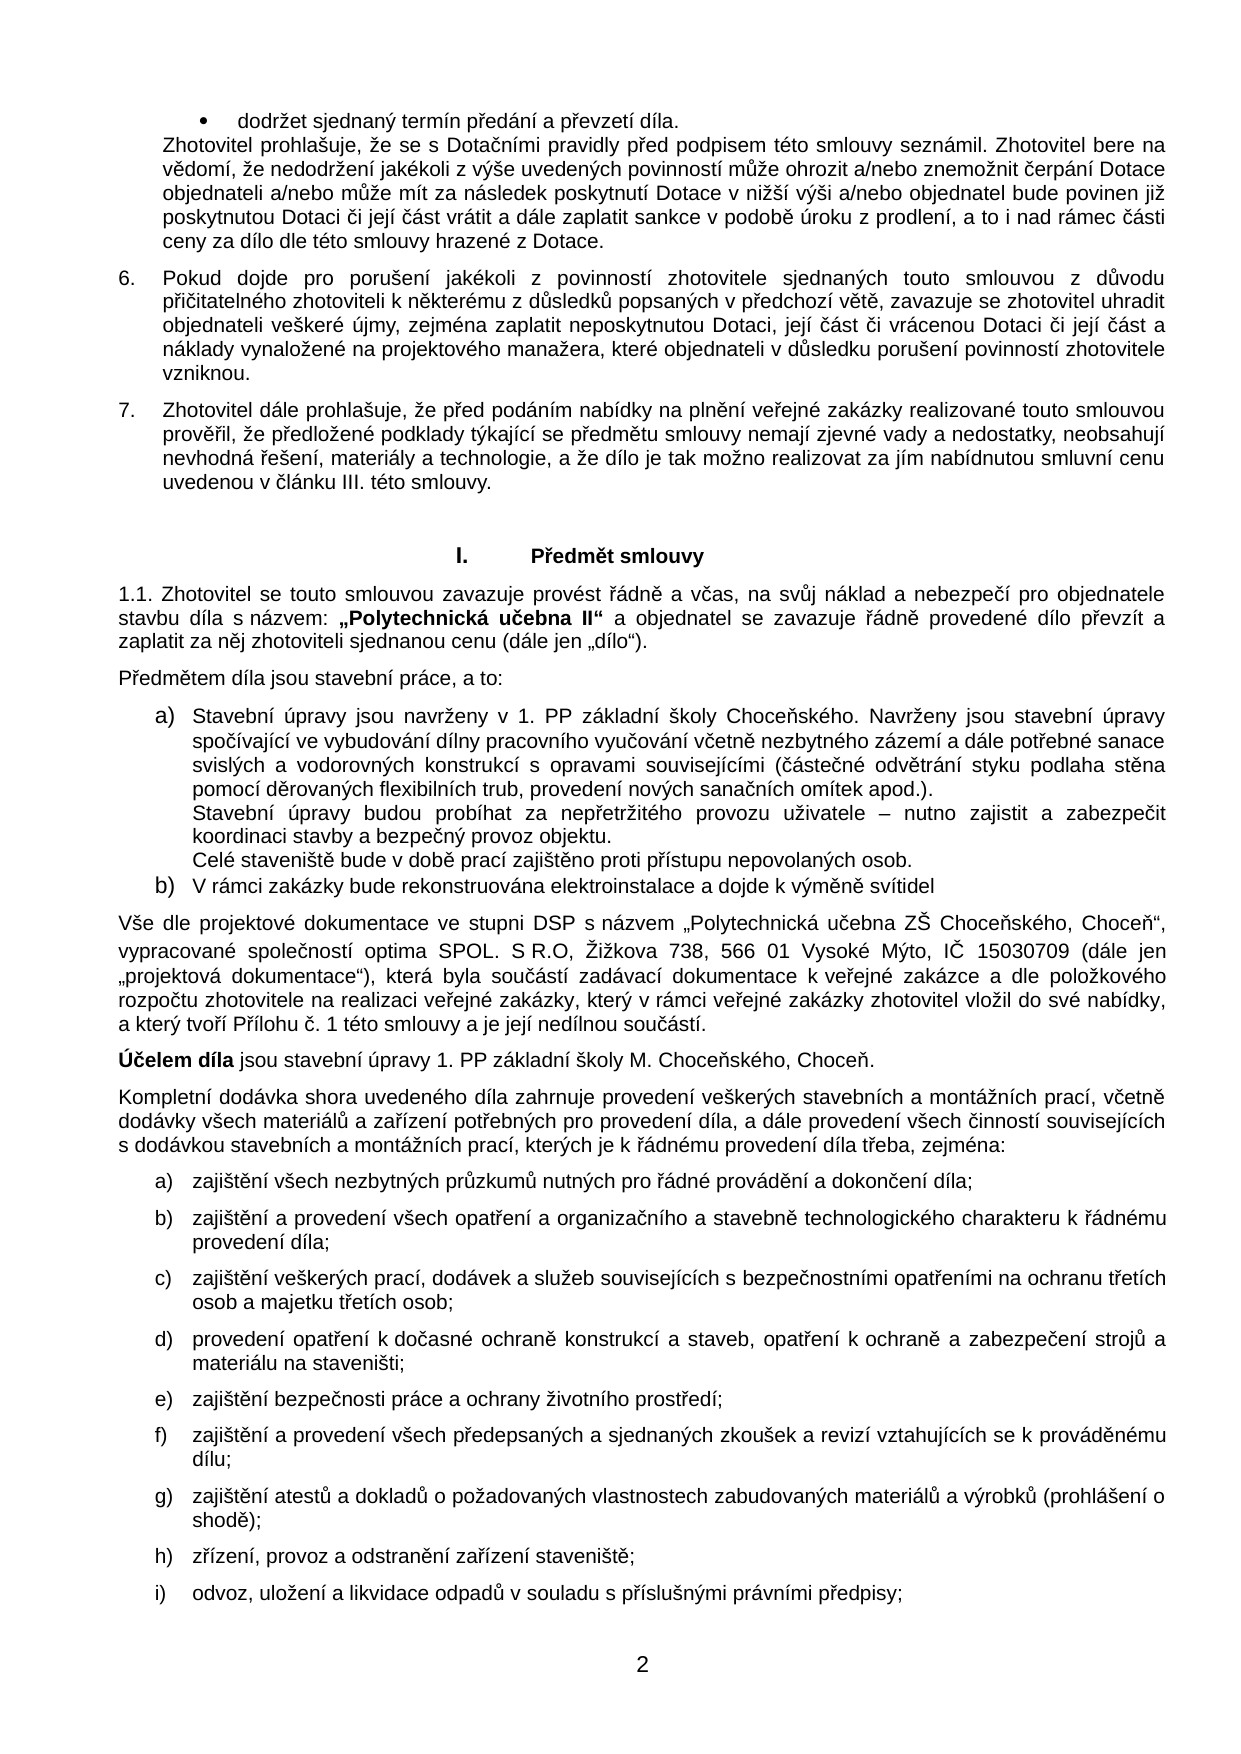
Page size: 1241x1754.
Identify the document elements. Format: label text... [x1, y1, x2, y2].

list zřízení, provoz a odstranění zařízení staveniště; [154, 1544, 1167, 1568]
list Stavební úpravy budou probíhat za nepřetržitého provozu uživatele – nutno zajistit a zabezpečit koordinaci stavby a bezpečný provoz objektu. [154, 800, 1167, 848]
list zajištění a provedení všech předepsaných a sjednaných zkoušek a revizí vztahujících se k prováděnému dílu; [154, 1423, 1167, 1471]
list zajištění bezpečnosti práce a ochrany životního prostředí; [154, 1387, 1167, 1411]
list provedení opatření k dočasné ochraně konstrukcí a staveb, opatření k ochraně a zabezpečení strojů a materiálu na staveništi; [154, 1326, 1167, 1374]
text Kompletní dodávka shora uvedeného díla zahrnuje provedení veškerých stavebních a montážních prací, včetně dodávky všech materiálů a zařízení potřebných pro provedení díla, a dále provedení všech činností souvisejících s dodávkou stavebních a montážních prací, kterých je k řádnému provedení díla třeba, zejména: [118, 1085, 1167, 1157]
subtitle Účelem díla jsou stavební úpravy 1. PP základní školy M. Choceňského, Choceň. [118, 1048, 1167, 1072]
list Celé staveniště bude v době prací zajištěno proti přístupu nepovolaných osob. [154, 848, 1167, 872]
subtitle 1.1. Zhotovitel se touto smlouvou zavazuje provést řádně a včas, na svůj náklad a nebezpečí pro objednatele stavbu díla s názvem: „Polytechnická učebna II“ a objednatel se zavazuje řádně provedené dílo převzít a zaplatit za něj zhotoviteli sjednanou cenu (dále jen „dílo“). [118, 581, 1167, 653]
text Vše dle projektové dokumentace ve stupni DSP s názvem „Polytechnická učebna ZŠ Choceňského, Choceň“, vypracované společností optima SPOL. S R.O, Žižkova 738, 566 01 Vysoké Mýto, IČ 15030709 (dále jen „projektová dokumentace“), která byla součástí zadávací dokumentace k veřejné zakázce a dle položkového rozpočtu zhotovitele na realizaci veřejné zakázky, který v rámci veřejné zakázky zhotovitel vložil do své nabídky, a který tvoří Přílohu č. 1 této smlouvy a je její nedílnou součástí. [118, 911, 1167, 1036]
list zajištění a provedení všech opatření a organizačního a stavebně technologického charakteru k řádnému provedení díla; [154, 1206, 1167, 1253]
list Stavební úpravy jsou navrženy v 1. PP základní školy Choceňského. Navrženy jsou stavební úpravy spočívající ve vybudování dílny pracovního vyučování včetně nezbytného zázemí a dále potřebné sanace svislých a vodorovných konstrukcí s opravami souvisejícími (částečné odvětrání styku podlaha stěna pomocí děrovaných flexibilních trub, provedení nových sanačních omítek apod.). [154, 702, 1167, 800]
list Zhotovitel dále prohlašuje, že před podáním nabídky na plnění veřejné zakázky realizované touto smlouvou prověřil, že předložené podklady týkající se předmětu smlouvy nemají zjevné vady a nedostatky, neobsahují nevhodná řešení, materiály a technologie, a že dílo je tak možno realizovat za jím nabídnutou smluvní cenu uvedenou v článku III. této smlouvy. [118, 398, 1167, 493]
subtitle Předmět smlouvy [456, 542, 1167, 569]
text Předmětem díla jsou stavební práce, a to: [118, 666, 1167, 690]
list dodržet sjednaný termín předání a převzetí díla. [200, 109, 1167, 133]
list zajištění atestů a dokladů o požadovaných vlastnostech zabudovaných materiálů a výrobků (prohlášení o shodě); [154, 1484, 1167, 1532]
list zajištění všech nezbytných průzkumů nutných pro řádné provádění a dokončení díla; [154, 1169, 1167, 1193]
list Pokud dojde pro porušení jakékoli z povinností zhotovitele sjednaných touto smlouvou z důvodu přičitatelného zhotoviteli k některému z důsledků popsaných v předchozí větě, zavazuje se zhotovitel uhradit objednateli veškeré újmy, zejména zaplatit neposkytnutou Dotaci, její část či vrácenou Dotaci či její část a náklady vynaložené na projektového manažera, které objednateli v důsledku porušení povinností zhotovitele vzniknou. [118, 265, 1167, 385]
list zajištění veškerých prací, dodávek a služeb souvisejících s bezpečnostními opatřeními na ochranu třetích osob a majetku třetích osob; [154, 1266, 1167, 1314]
list odvoz, uložení a likvidace odpadů v souladu s příslušnými právními předpisy; [154, 1581, 1167, 1604]
list V rámci zakázky bude rekonstruována elektroinstalace a dojde k výměně svítidel [154, 872, 1167, 899]
list Zhotovitel prohlašuje, že se s Dotačními pravidly před podpisem této smlouvy seznámil. Zhotovitel bere na vědomí, že nedodržení jakékoli z výše uvedených povinností může ohrozit a/nebo znemožnit čerpání Dotace objednateli a/nebo může mít za následek poskytnutí Dotace v nižší výši a/nebo objednatel bude povinen již poskytnutou Dotaci či její část vrátit a dále zaplatit sankce v podobě úroku z prodlení, a to i nad rámec části ceny za dílo dle této smlouvy hrazené z Dotace. [162, 133, 1167, 253]
